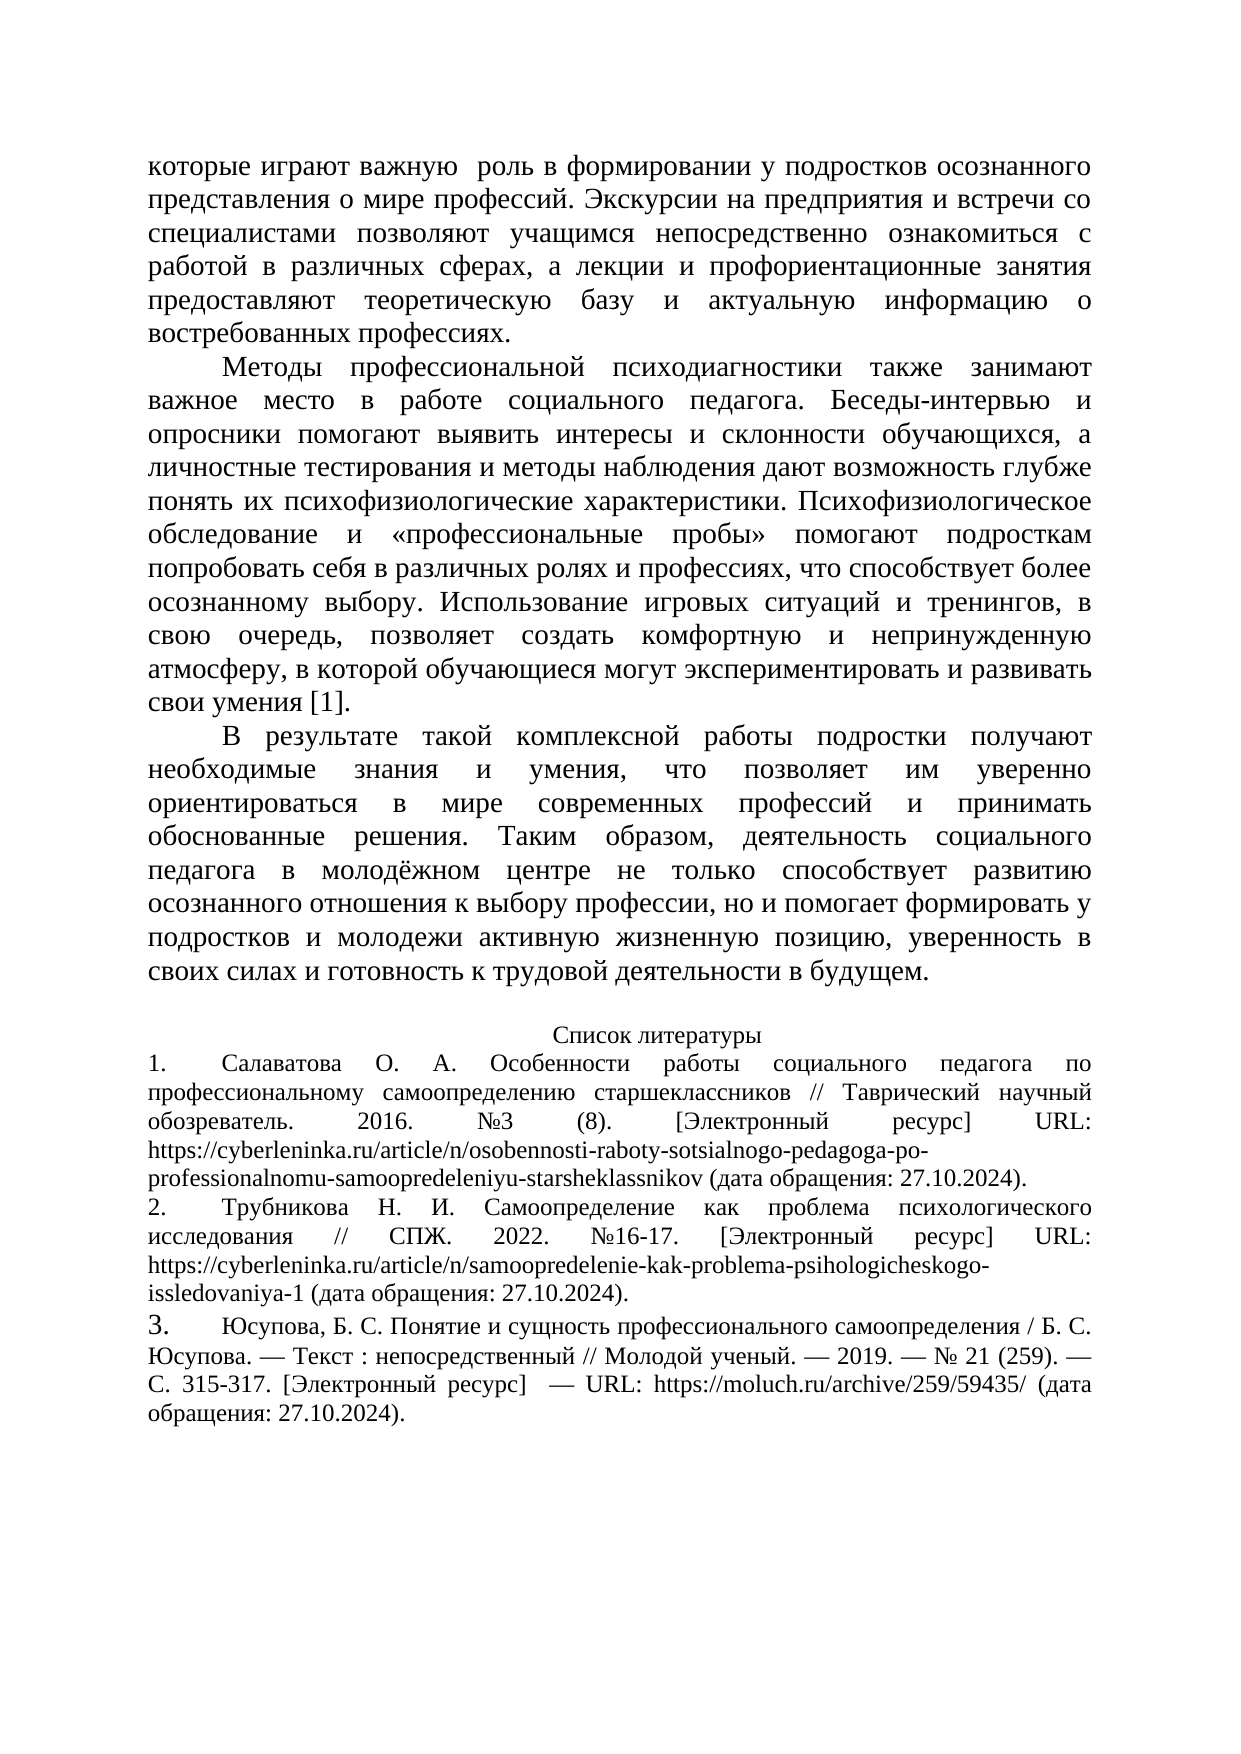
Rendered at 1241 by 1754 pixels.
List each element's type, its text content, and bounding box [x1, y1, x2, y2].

list Трубникова Н. И. Самоопределение как проблема психологического исследования // СПЖ. 2022. №16-17. [Электронный ресурс] URL: https://cyberleninka.ru/article/n/samoopredelenie-kak-problema-psihologicheskogo-issledovaniya-1 (дата обращения: 27.10.2024). [148, 1192, 1092, 1307]
list Юсупова, Б. С. Понятие и сущность профессионального самоопределения / Б. С. Юсупова. — Текст : непосредственный // Молодой ученый. — 2019. — № 21 (259). — С. 315-317. [Электронный ресурс] — URL: https://moluch.ru/archive/259/59435/ (дата обращения: 27.10.2024). [148, 1307, 1092, 1427]
list Салаватова О. А. Особенности работы социального педагога по профессиональному самоопределению старшеклассников // Таврический научный обозреватель. 2016. №3 (8). [Электронный ресурс] URL: https://cyberleninka.ru/article/n/osobennosti-raboty-sotsialnogo-pedagoga-po-professionalnomu-samoopredeleniyu-starsheklassnikov (дата обращения: 27.10.2024). [148, 1048, 1092, 1192]
text В результате такой комплексной работы подростки получают необходимые знания и умения, что позволяет им уверенно ориентироваться в мире современных профессий и принимать обоснованные решения. Таким образом, деятельность социального педагога в молодёжном центре не только способствует развитию осознанного отношения к выбору профессии, но и помогает формировать у подростков и молодежи активную жизненную позицию, уверенность в своих силах и готовность к трудовой деятельности в будущем. [148, 718, 1092, 986]
text Список литературы [148, 1020, 1092, 1048]
text Методы профессиональной психодиагностики также занимают важное место в работе социального педагога. Беседы-интервью и опросники помогают выявить интересы и склонности обучающихся, а личностные тестирования и методы наблюдения дают возможность глубже понять их психофизиологические характеристики. Психофизиологическое обследование и «профессиональные пробы» помогают подросткам попробовать себя в различных ролях и профессиях, что способствует более осознанному выбору. Использование игровых ситуаций и тренингов, в свою очередь, позволяет создать комфортную и непринужденную атмосферу, в которой обучающиеся могут экспериментировать и развивать свои умения [1]. [148, 349, 1092, 718]
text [148, 148, 1092, 349]
